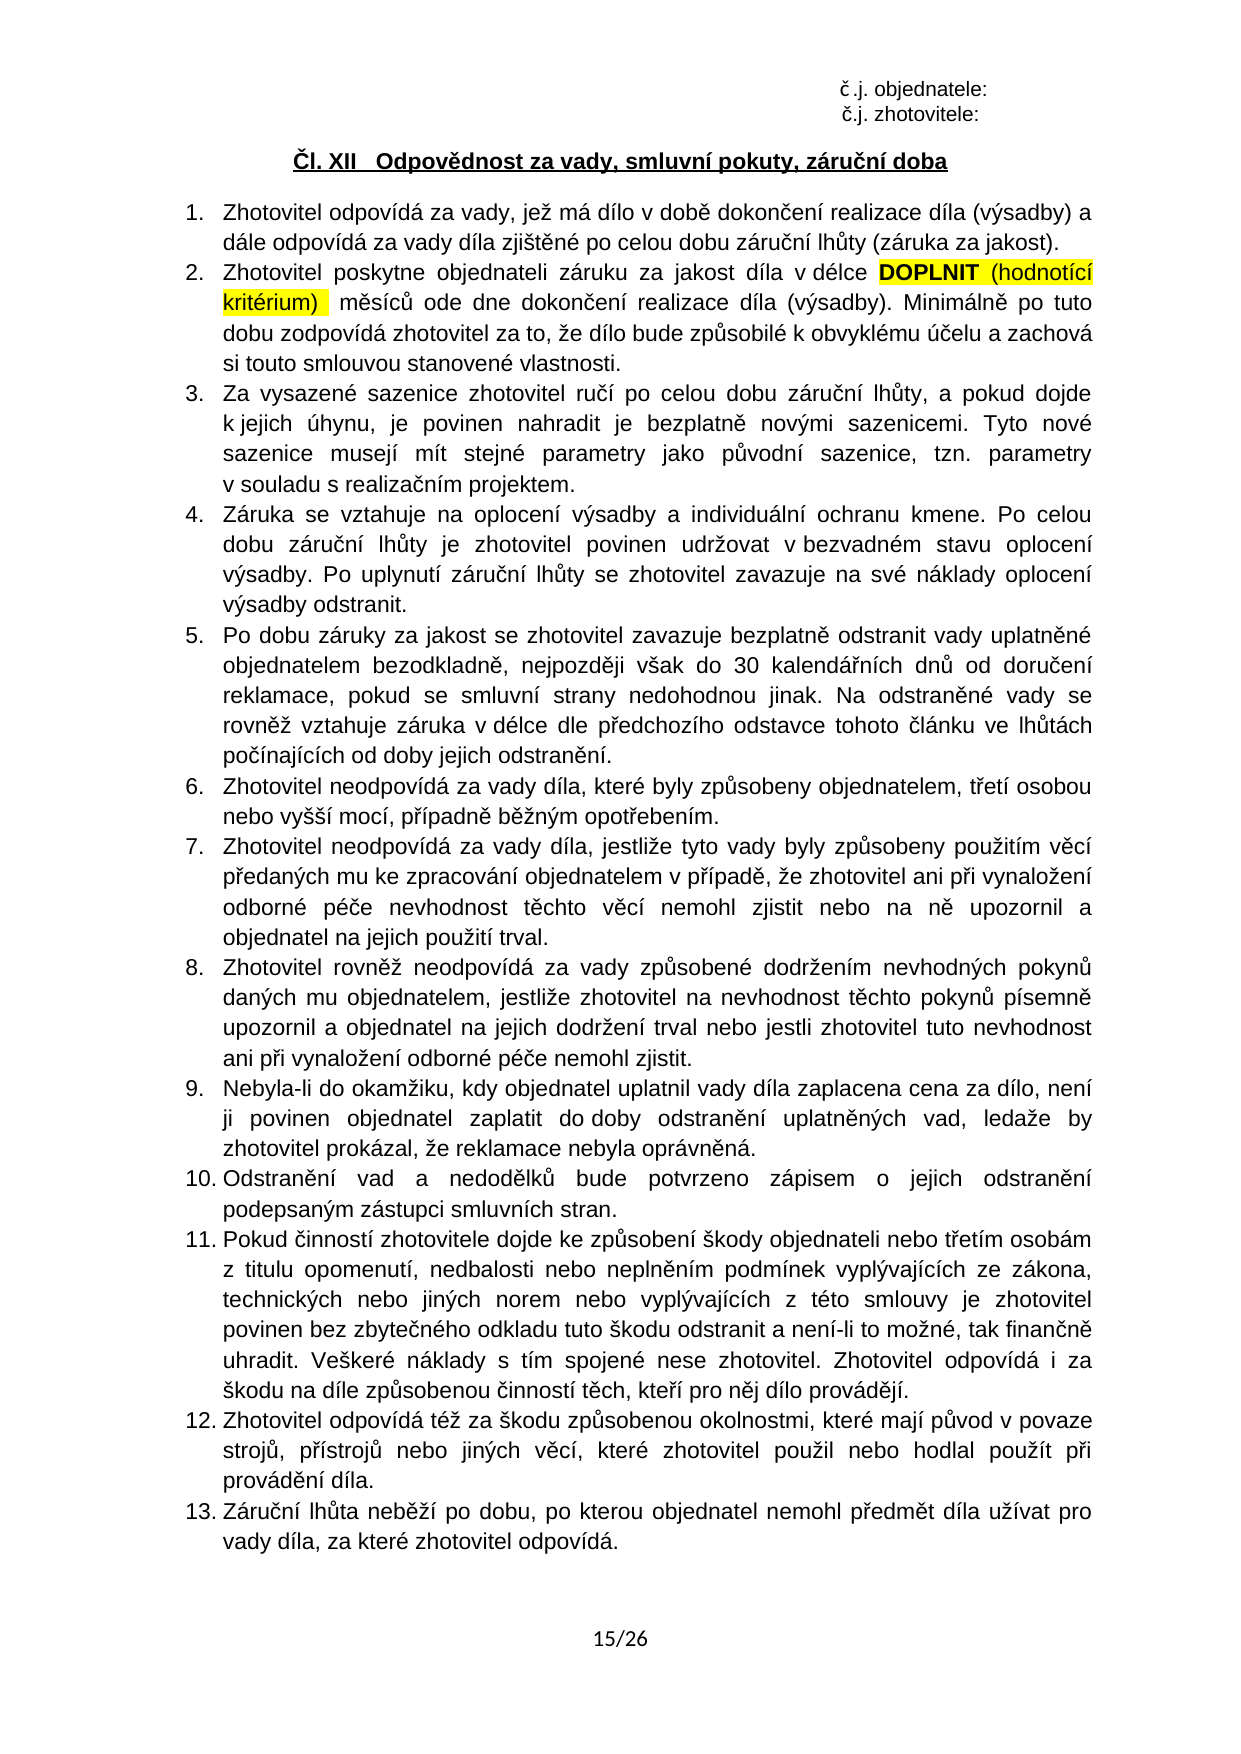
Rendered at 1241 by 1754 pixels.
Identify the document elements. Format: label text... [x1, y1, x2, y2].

list Zhotovitel neodpovídá za vady díla, jestliže tyto vady byly způsobeny použitím věcí předaných mu ke zpracování objednatelem v případě, že zhotovitel ani při vynaložení odborné péče nevhodnost těchto věcí nemohl zjistit nebo na ně upozornil a objednatel na jejich použití trval. [185, 833, 1093, 950]
list Odstranění vad a nedodělků bude potvrzeno zápisem o jejich odstranění podepsaným zástupci smluvních stran. [185, 1165, 1093, 1222]
list Za vysazené sazenice zhotovitel ručí po celou dobu záruční lhůty, a pokud dojde k jejich úhynu, je povinen nahradit je bezplatně novými sazenicemi. Tyto nové sazenice musejí mít stejné parametry jako původní sazenice, tzn. parametry v souladu s realizačním projektem. [185, 380, 1093, 497]
list Záruka se vztahuje na oplocení výsadby a individuální ochranu kmene. Po celou dobu záruční lhůty je zhotovitel povinen udržovat v bezvadném stavu oplocení výsadby. Po uplynutí záruční lhůty se zhotovitel zavazuje na své náklady oplocení výsadby odstranit. [185, 501, 1093, 618]
list Zhotovitel poskytne objednateli záruku za jakost díla v délce DOPLNIT (hodnotící kritérium) měsíců ode dne dokončení realizace díla (výsadby). Minimálně po tuto dobu zodpovídá zhotovitel za to, že dílo bude způsobilé k obvyklému účelu a zachová si touto smlouvou stanovené vlastnosti. [185, 259, 1093, 376]
list Záruční lhůta neběží po dobu, po kterou objednatel nemohl předmět díla užívat pro vady díla, za které zhotovitel odpovídá. [185, 1498, 1093, 1554]
list Nebyla-li do okamžiku, kdy objednatel uplatnil vady díla zaplacena cena za dílo, není ji povinen objednatel zaplatit do doby odstranění uplatněných vad, ledaže by zhotovitel prokázal, že reklamace nebyla oprávněná. [185, 1075, 1093, 1161]
list Zhotovitel rovněž neodpovídá za vady způsobené dodržením nevhodných pokynů daných mu objednatelem, jestliže zhotovitel na nevhodnost těchto pokynů písemně upozornil a objednatel na jejich dodržení trval nebo jestli zhotovitel tuto nevhodnost ani při vynaložení odborné péče nemohl zjistit. [185, 954, 1093, 1071]
list Zhotovitel neodpovídá za vady díla, které byly způsobeny objednatelem, třetí osobou nebo vyšší mocí, případně běžným opotřebením. [185, 773, 1093, 829]
list Zhotovitel odpovídá též za škodu způsobenou okolnostmi, které mají původ v povaze strojů, přístrojů nebo jiných věcí, které zhotovitel použil nebo hodlal použít při provádění díla. [185, 1407, 1093, 1494]
list Zhotovitel odpovídá za vady, jež má dílo v době dokončení realizace díla (výsadby) a dále odpovídá za vady díla zjištěné po celou dobu záruční lhůty (záruka za jakost). [185, 199, 1093, 255]
text Čl. XII Odpovědnost za vady, smluvní pokuty, záruční doba [148, 148, 1093, 174]
list Po dobu záruky za jakost se zhotovitel zavazuje bezplatně odstranit vady uplatněné objednatelem bezodkladně, nejpozději však do 30 kalendářních dnů od doručení reklamace, pokud se smluvní strany nedohodnou jinak. Na odstraněné vady se rovněž vztahuje záruka v délce dle předchozího odstavce tohoto článku ve lhůtách počínajících od doby jejich odstranění. [185, 622, 1093, 769]
list Pokud činností zhotovitele dojde ke způsobení škody objednateli nebo třetím osobám z titulu opomenutí, nedbalosti nebo neplněním podmínek vyplývajících ze zákona, technických nebo jiných norem nebo vyplývajících z této smlouvy je zhotovitel povinen bez zbytečného odkladu tuto škodu odstranit a není-li to možné, tak finančně uhradit. Veškeré náklady s tím spojené nese zhotovitel. Zhotovitel odpovídá i za škodu na díle způsobenou činností těch, kteří pro něj dílo provádějí. [185, 1226, 1093, 1403]
